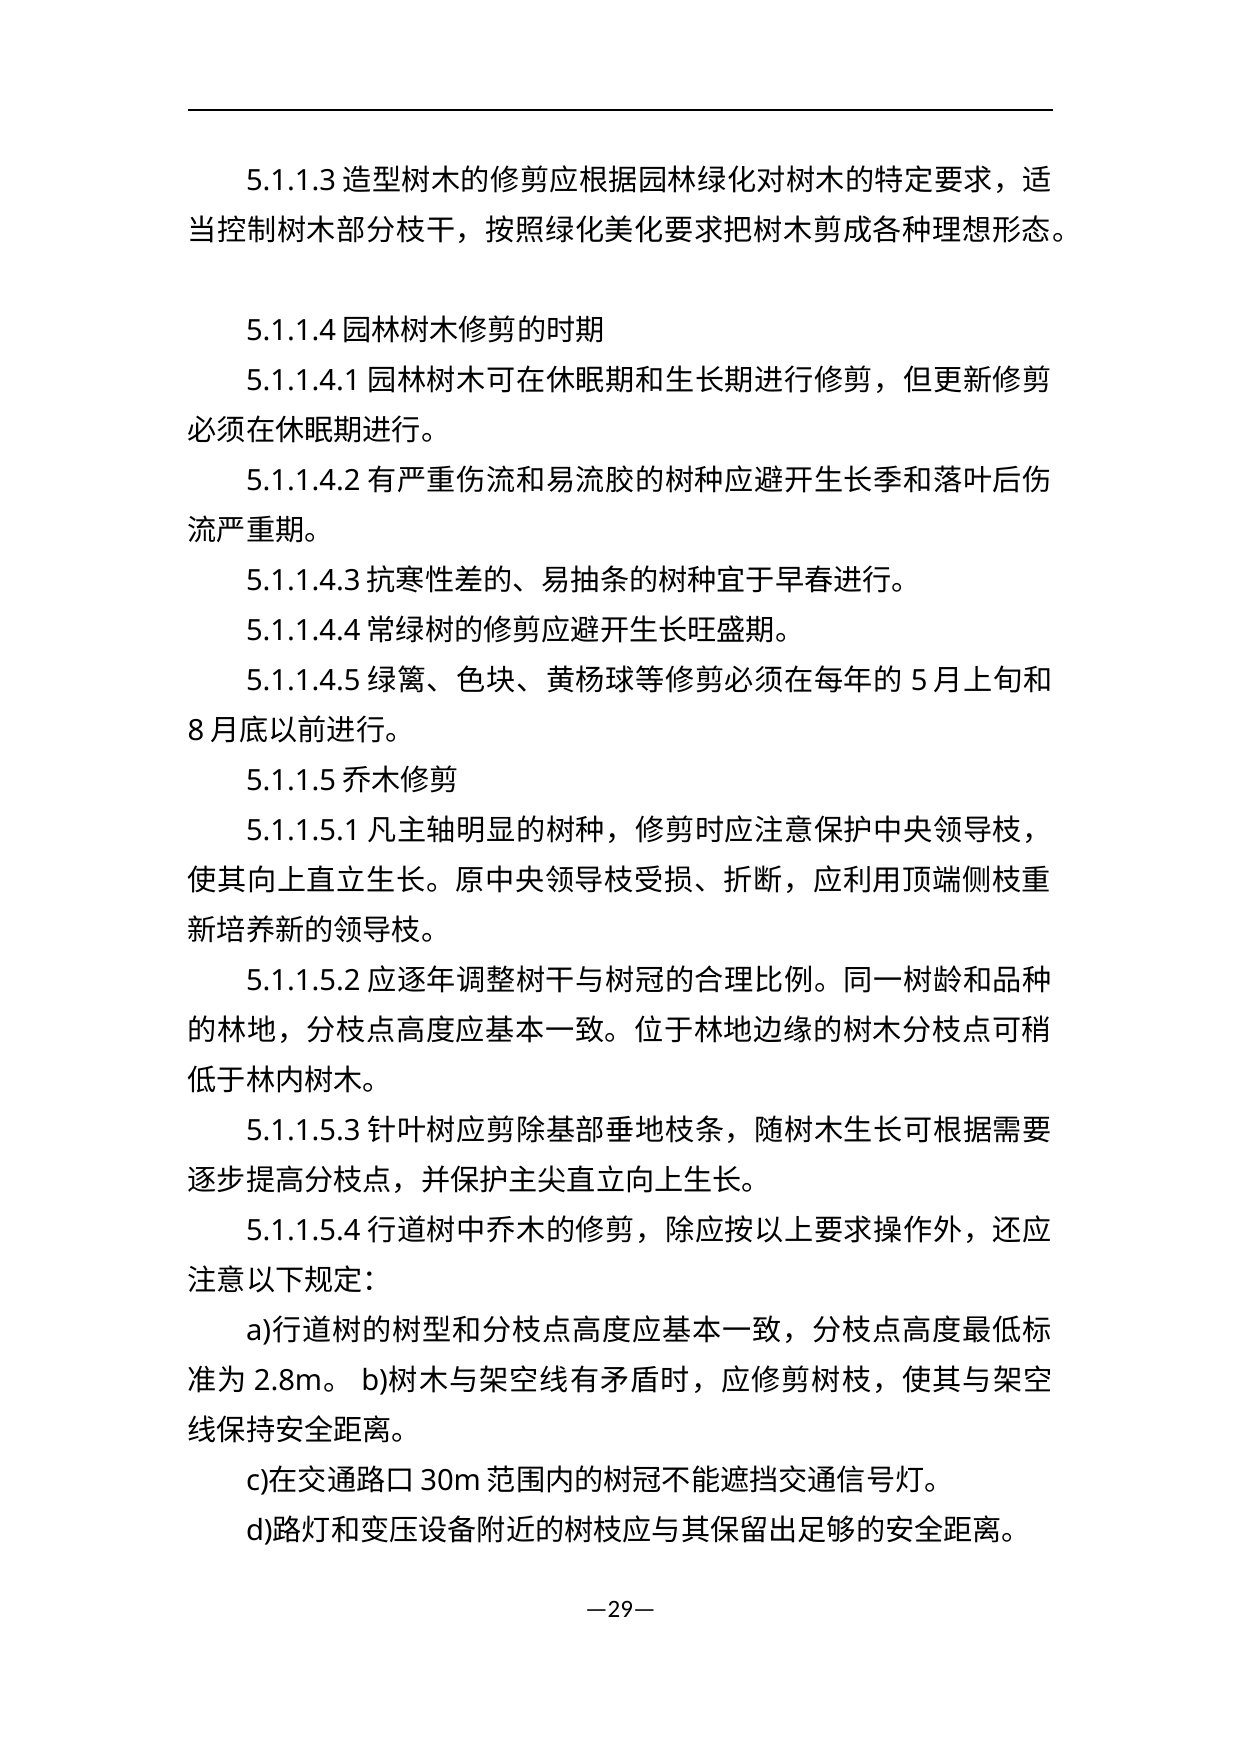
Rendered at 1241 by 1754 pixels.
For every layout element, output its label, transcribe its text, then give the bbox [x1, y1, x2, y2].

text a)行道树的树型和分枝点高度应基本一致，分枝点高度最低标准为2.8m。 b)树木与架空线有矛盾时，应修剪树枝，使其与架空线保持安全距离。 [187, 1300, 1053, 1450]
text 5.1.1.4.1园林树木可在休眠期和生长期进行修剪，但更新修剪必须在休眠期进行。 [187, 350, 1053, 450]
text 5.1.1.3造型树木的修剪应根据园林绿化对树木的特定要求，适当控制树木部分枝干，按照绿化美化要求把树木剪成各种理想形态。 [187, 150, 1053, 300]
text 5.1.1.4.3抗寒性差的、易抽条的树种宜于早春进行。 [187, 550, 1053, 600]
text 5.1.1.5.2应逐年调整树干与树冠的合理比例。同一树龄和品种的林地，分枝点高度应基本一致。位于林地边缘的树木分枝点可稍低于林内树木。 [187, 950, 1053, 1100]
text d)路灯和变压设备附近的树枝应与其保留出足够的安全距离。 [187, 1500, 1053, 1550]
text 5.1.1.4.2有严重伤流和易流胶的树种应避开生长季和落叶后伤流严重期。 [187, 450, 1053, 550]
text 5.1.1.5.4行道树中乔木的修剪，除应按以上要求操作外，还应注意以下规定： [187, 1200, 1053, 1300]
text 5.1.1.5.3针叶树应剪除基部垂地枝条，随树木生长可根据需要逐步提高分枝点，并保护主尖直立向上生长。 [187, 1100, 1053, 1200]
text 5.1.1.4.5绿篱、色块、黄杨球等修剪必须在每年的5月上旬和8月底以前进行。 [187, 650, 1053, 750]
text c)在交通路口30m范围内的树冠不能遮挡交通信号灯。 [187, 1450, 1053, 1500]
text 5.1.1.5乔木修剪 [187, 750, 1053, 800]
text 5.1.1.4园林树木修剪的时期 [187, 300, 1053, 350]
text 5.1.1.4.4常绿树的修剪应避开生长旺盛期。 [187, 600, 1053, 650]
text 5.1.1.5.1凡主轴明显的树种，修剪时应注意保护中央领导枝，使其向上直立生长。原中央领导枝受损、折断，应利用顶端侧枝重新培养新的领导枝。 [187, 800, 1053, 950]
